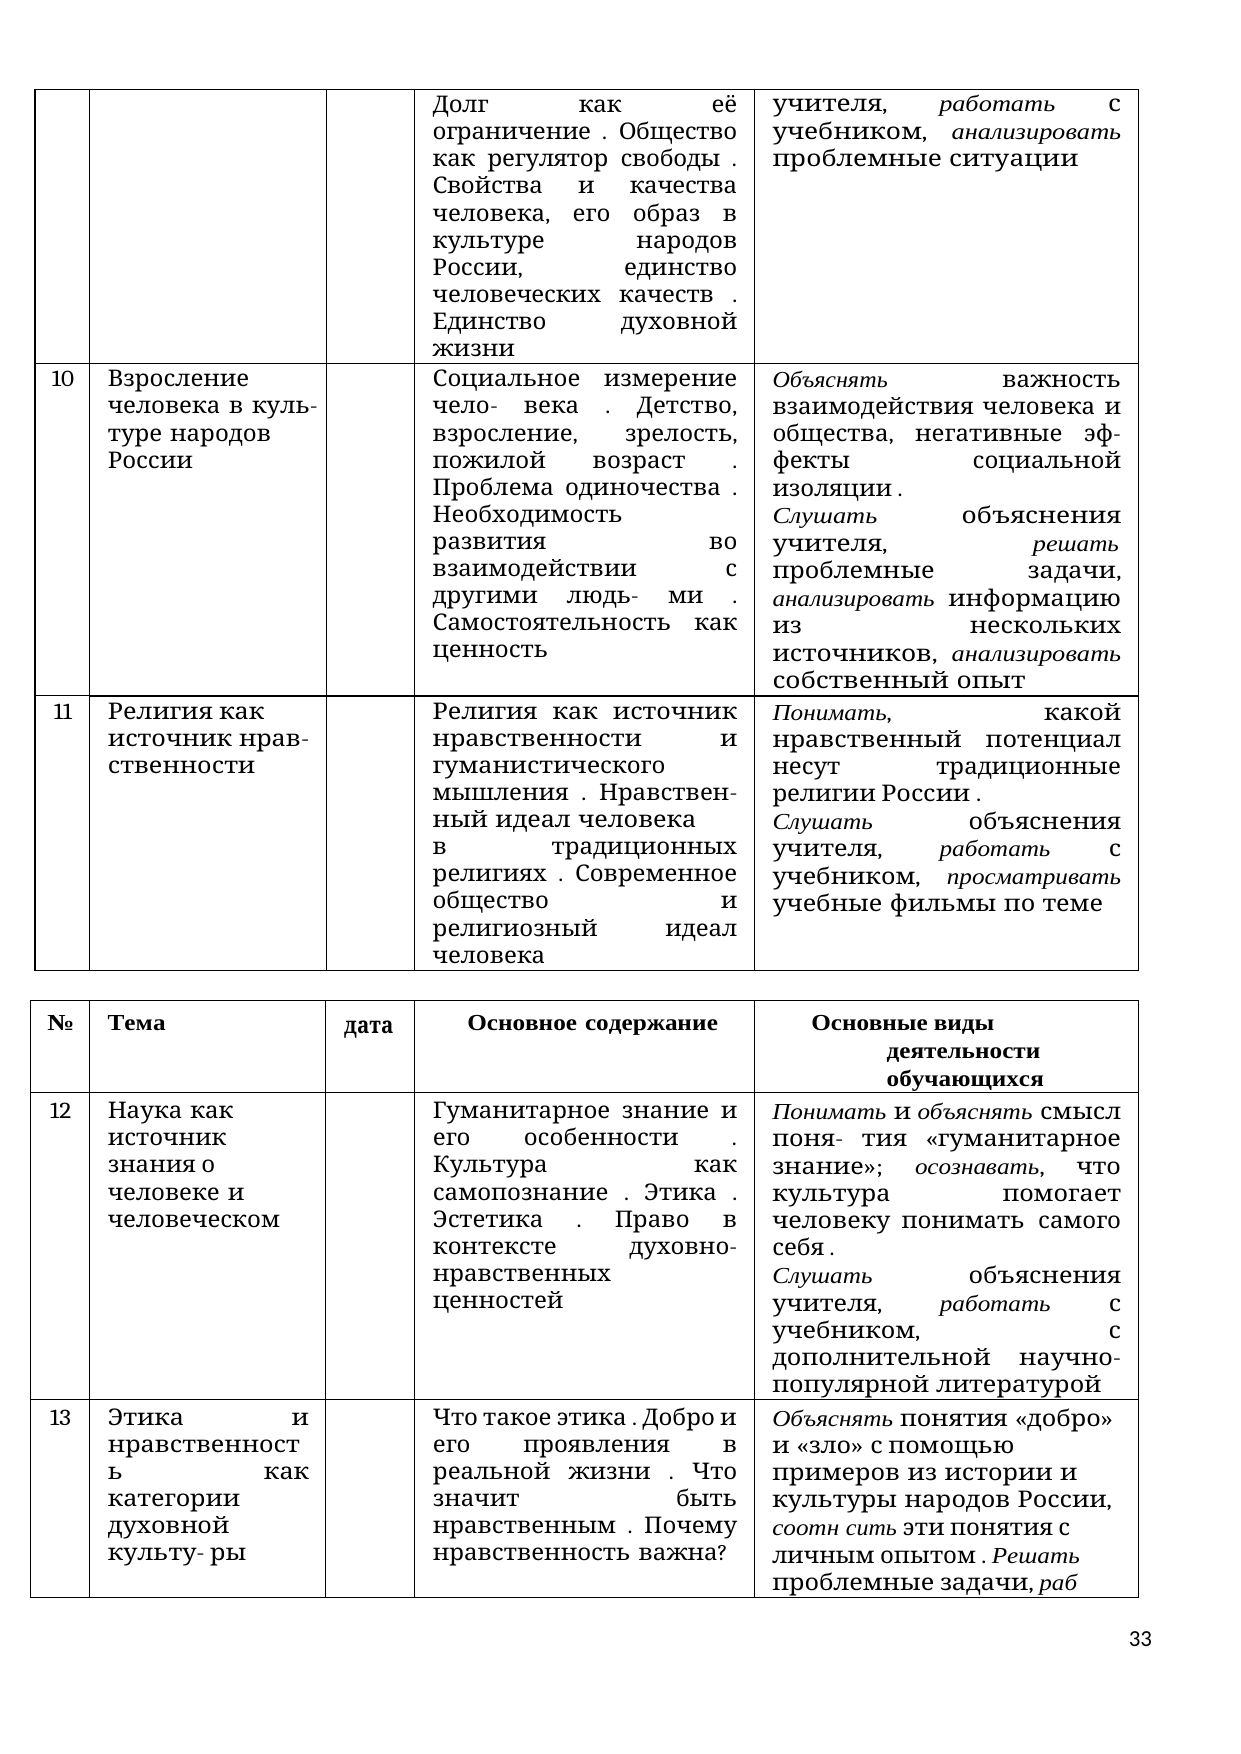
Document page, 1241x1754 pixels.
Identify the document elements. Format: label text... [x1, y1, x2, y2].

table_cell 11 [36, 696, 89, 969]
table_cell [415, 1400, 754, 1597]
table_cell [326, 1400, 414, 1597]
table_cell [755, 90, 1138, 363]
table_cell [327, 364, 414, 695]
table_cell [327, 90, 414, 363]
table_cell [415, 90, 754, 363]
table_cell Наука как источник знания о человеке и человеческом [90, 1093, 325, 1399]
table_header Основные виды деятельности обучающихся [755, 1001, 1138, 1092]
table_cell 12 [31, 1093, 89, 1399]
table_cell Объяснять важность взаимодействия человека и общества, негативные эф- фекты социальной изоляции . Слушать объяснения учителя, решать проблемные задачи, анализировать информацию из нескольких источников, анализировать собственный опыт [755, 364, 1138, 695]
table_cell Понимать и объяснять смысл поня- тия «гуманитарное знание»; осознавать, что культура помогает человеку понимать самого себя . Слушать объяснения учителя, работать с учебником, с дополнительной научно-популярной литературой [755, 1093, 1138, 1399]
table_cell 10 [36, 364, 89, 695]
table_cell [326, 1093, 414, 1399]
table_cell [327, 697, 414, 969]
table_cell Понимать, какой нравственный потенциал несут традиционные религии России . Слушать объяснения учителя, работать с учебником, просматривать учебные фильмы по теме [755, 697, 1138, 969]
table_header Тема [90, 1001, 325, 1092]
table_header № [31, 1001, 89, 1092]
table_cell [755, 1400, 1138, 1597]
table_cell 9 [36, 90, 89, 363]
table_header Основное содержание [415, 1001, 754, 1092]
table_cell 13 [31, 1400, 89, 1597]
table_cell Гуманитарное знание и его особенности . Культура как самопознание . Этика . Эстетика . Право в контексте духовно- нравственных ценностей [415, 1093, 754, 1399]
table_cell Религия как источник нравственности и гуманистического мышления . Нравствен- ный идеал человека в традиционных религиях . Современное общество и религиозный идеал человека [415, 697, 754, 969]
table_cell Взросление человека в куль- туре народов России [90, 364, 326, 695]
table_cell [90, 1400, 325, 1597]
table_cell Религия как источник нрав- ственности [90, 697, 326, 969]
table_header дата [326, 1001, 414, 1092]
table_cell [90, 90, 326, 363]
table_cell Социальное измерение чело- века . Детство, взросление, зрелость, пожилой возраст . Проблема одиночества . Необходимость развития во взаимодействии с другими людь- ми . Самостоятельность как ценность [415, 364, 754, 695]
